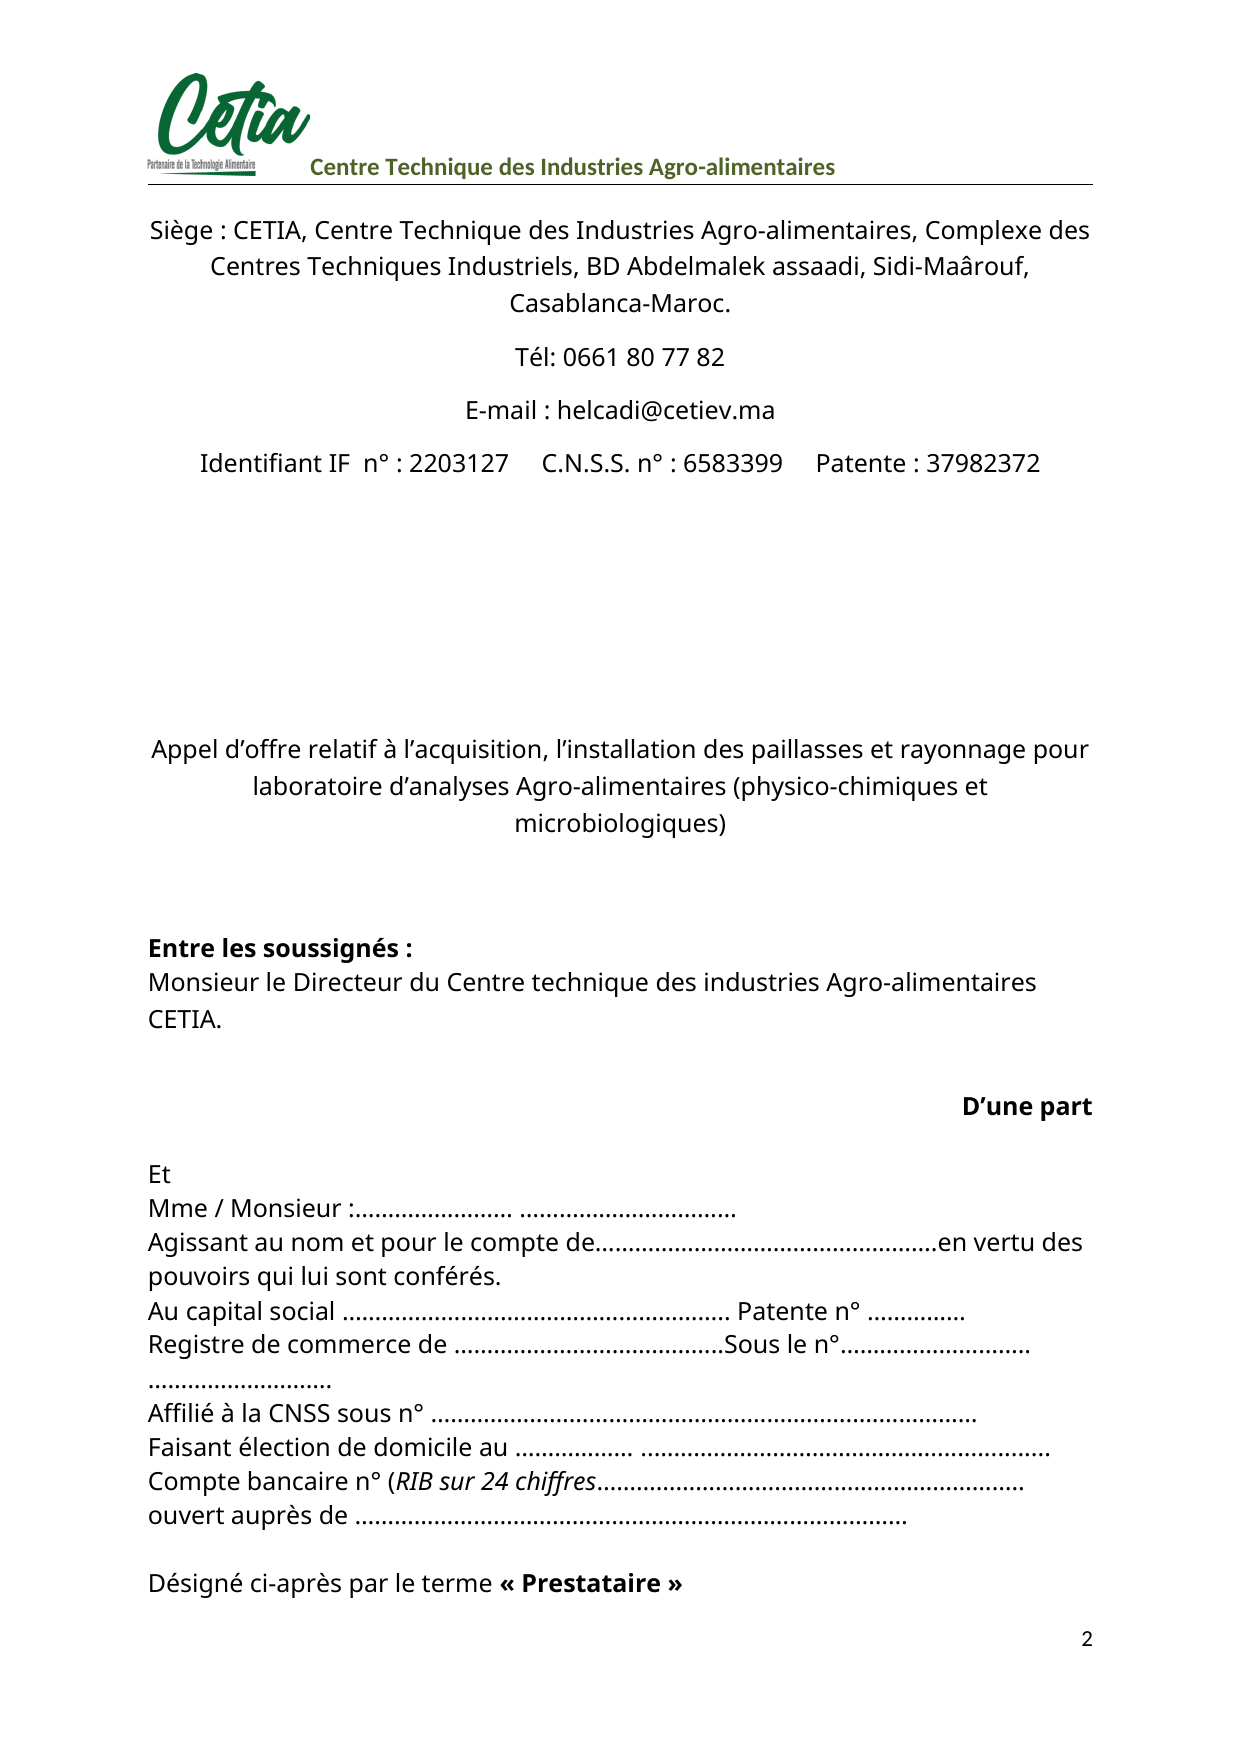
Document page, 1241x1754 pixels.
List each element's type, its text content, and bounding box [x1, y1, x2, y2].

picture [147, 73, 311, 176]
text Faisant élection de domicile au ……………… ..…………………………………….................. [148, 1429, 1093, 1463]
text Identifiant IF n° : 2203127 C.N.S.S. n° : 6583399 Patente : 37982372 [148, 446, 1093, 480]
text E-mail : helcadi@cetiev.ma [148, 393, 1093, 427]
text Et [148, 1157, 1093, 1191]
text D’une part [148, 1089, 1093, 1123]
text Siège : CETIA, Centre Technique des Industries Agro-alimentaires, Complexe des Centres Techniques Industriels, BD Abdelmalek assaadi, Sidi-Maârouf, Casablanca-Maroc. [148, 212, 1093, 320]
text ouvert auprès de ………………………………………………………………………… [148, 1497, 1093, 1532]
text Au capital social ………………………………………………….. Patente n° …………… [148, 1293, 1093, 1327]
text Entre les soussignés : [148, 930, 1093, 964]
text Désigné ci-après par le terme « Prestataire » [148, 1566, 1093, 1600]
text Monsieur le Directeur du Centre technique des industries Agro-alimentaires CETIA. [148, 964, 1093, 1035]
text Compte bancaire n° (RIB sur 24 chiffres……………………………………………………….. [148, 1463, 1093, 1497]
text Mme / Monsieur :…………………… …………………………… [148, 1191, 1093, 1225]
text Agissant au nom et pour le compte de…………………………………………….en vertu des pouvoirs qui lui sont conférés. [148, 1225, 1093, 1293]
text Affilié à la CNSS sous n° ………………………………………………………..……………… [148, 1395, 1093, 1429]
text Tél: 0661 80 77 82 [148, 339, 1093, 373]
text Registre de commerce de …………………………………..Sous le n°………………………..………………………. [148, 1327, 1093, 1395]
text Appel d’offre relatif à l’acquisition, l’installation des paillasses et rayonnage pour laboratoire d’analyses Agro-alimentaires (physico-chimiques et microbiologiques) [148, 732, 1093, 839]
